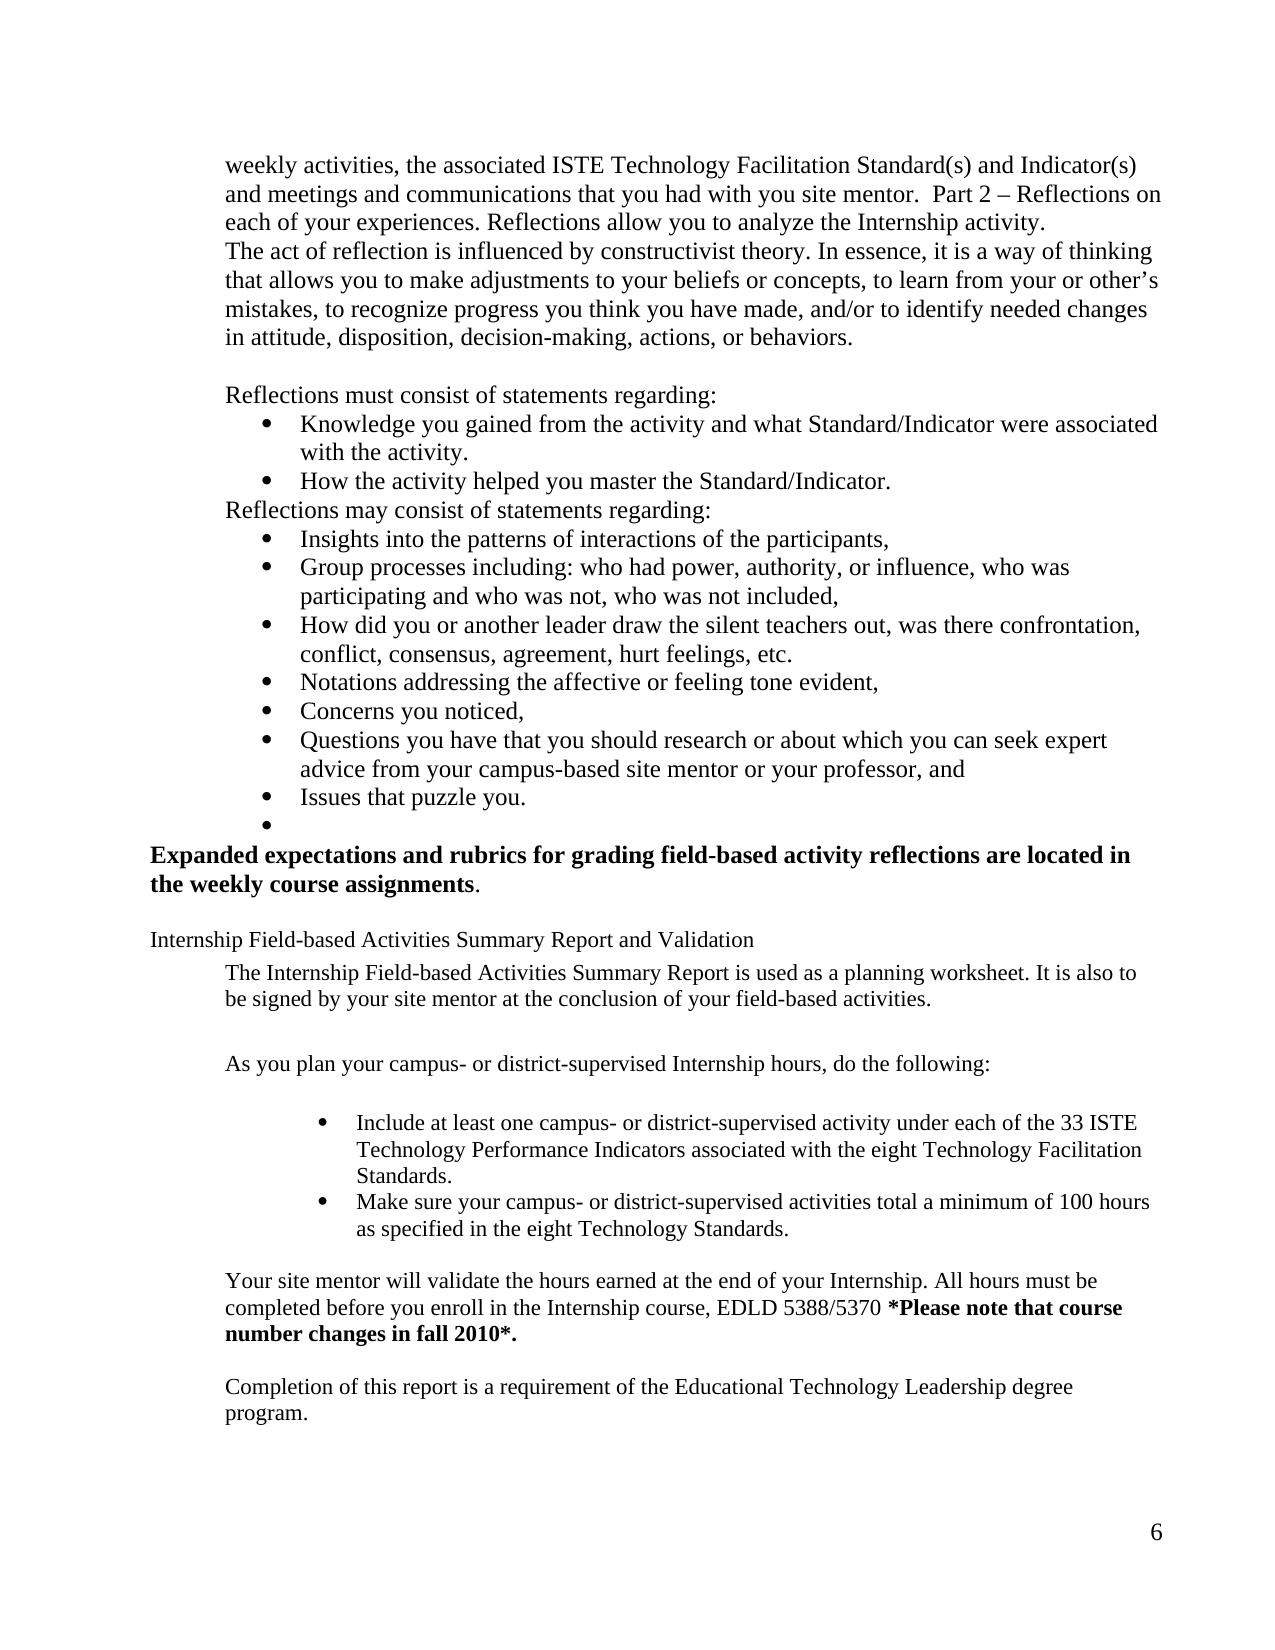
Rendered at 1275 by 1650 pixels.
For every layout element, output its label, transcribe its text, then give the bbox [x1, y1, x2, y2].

list Concerns you noticed, [262, 696, 1162, 725]
list Reflections may consist of statements regarding: [225, 495, 1162, 524]
list Make sure your campus- or district-supervised activities total a minimum of 100 hours as specified in the eight Technology Standards. [319, 1188, 1162, 1241]
list Knowledge you gained from the activity and what Standard/Indicator were associated with the activity. [262, 409, 1162, 466]
text Your site mentor will validate the hours earned at the end of your Internship. All hours must be completed before you enroll in the Internship course, EDLD 5388/5370 *Please note that course number changes in fall 2010*. [225, 1267, 1162, 1347]
list Internship Field-based Activities Summary Report and Validation [150, 926, 1162, 953]
list Issues that puzzle you. [262, 782, 1162, 811]
text Completion of this report is a requirement of the Educational Technology Leadership degree program. [225, 1373, 1162, 1426]
text As you plan your campus- or district-supervised Internship hours, do the following: [225, 1050, 1162, 1077]
list Insights into the patterns of interactions of the participants, [262, 524, 1162, 552]
list Reflections must consist of statements regarding: [225, 380, 1162, 409]
list Group processes including: who had power, authority, or influence, who was participating and who was not, who was not included, [262, 552, 1162, 610]
list The act of reflection is influenced by constructivist theory. In essence, it is a way of thinking that allows you to make adjustments to your beliefs or concepts, to learn from your or other’s mistakes, to recognize progress you think you have made, and/or to identify needed changes in attitude, disposition, decision-making, actions, or behaviors. [225, 236, 1162, 351]
list How did you or another leader draw the silent teachers out, was there confrontation, conflict, consensus, agreement, hurt feelings, etc. [262, 610, 1162, 667]
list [225, 150, 1162, 236]
list How the activity helped you master the Standard/Indicator. [262, 466, 1162, 495]
list Expanded expectations and rubrics for grading field-based activity reflections are located in the weekly course assignments. [150, 840, 1162, 897]
text The Internship Field-based Activities Summary Report is used as a planning worksheet. It is also to be signed by your site mentor at the conclusion of your field-based activities. [225, 959, 1162, 1012]
list Notations addressing the affective or feeling tone evident, [262, 667, 1162, 696]
list Include at least one campus- or district-supervised activity under each of the 33 ISTE Technology Performance Indicators associated with the eight Technology Facilitation Standards. [319, 1109, 1162, 1188]
list Questions you have that you should research or about which you can seek expert advice from your campus-based site mentor or your professor, and [262, 725, 1162, 782]
